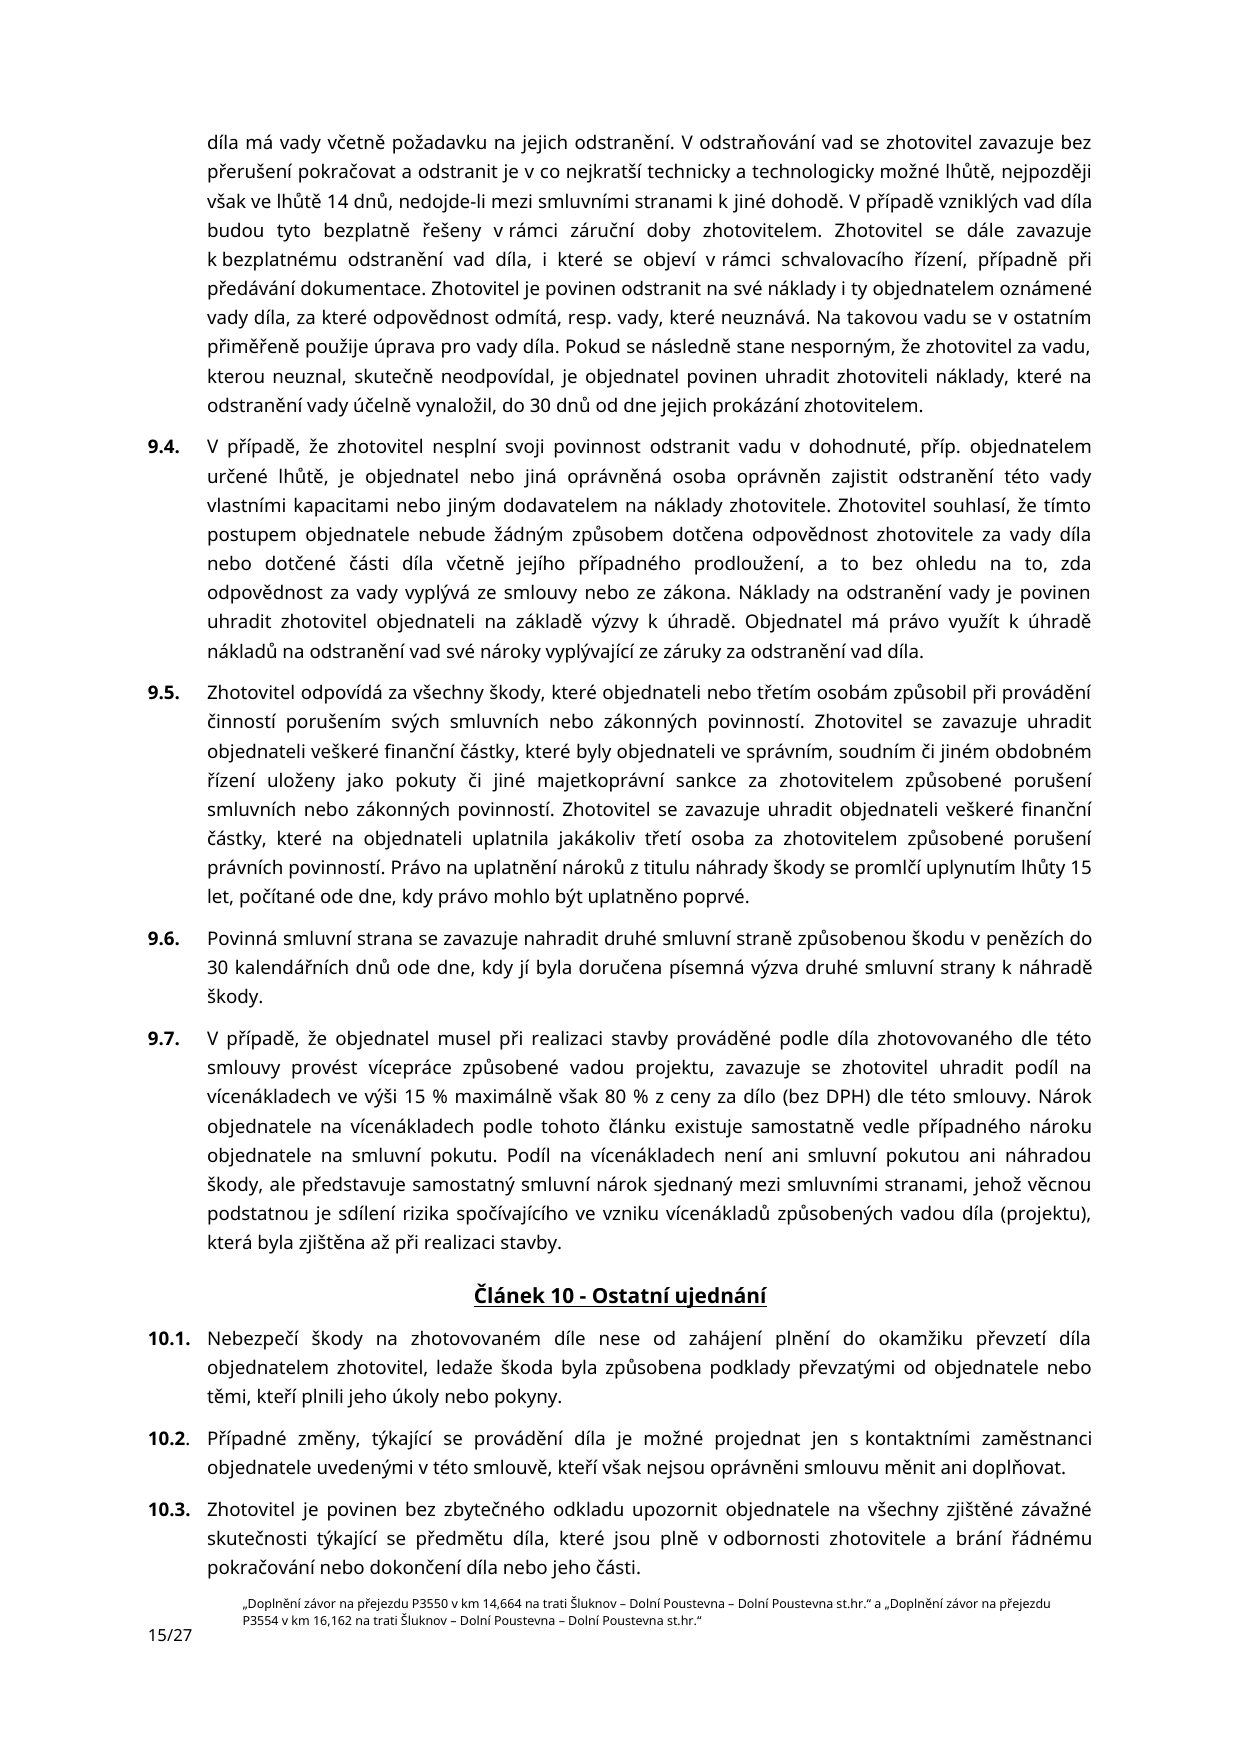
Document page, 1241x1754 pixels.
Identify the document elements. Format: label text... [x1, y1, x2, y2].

text 10.3. Zhotovitel je povinen bez zbytečného odkladu upozornit objednatele na všechny zjištěné závažné skutečnosti týkající se předmětu díla, které jsou plně v odbornosti zhotovitele a brání řádnému pokračování nebo dokončení díla nebo jeho části. [148, 1493, 1092, 1581]
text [148, 126, 1092, 418]
text 9.5. Zhotovitel odpovídá za všechny škody, které objednateli nebo třetím osobám způsobil při provádění činností porušením svých smluvních nebo zákonných povinností. Zhotovitel se zavazuje uhradit objednateli veškeré finanční částky, které byly objednateli ve správním, soudním či jiném obdobném řízení uloženy jako pokuty či jiné majetkoprávní sankce za zhotovitelem způsobené porušení smluvních nebo zákonných povinností. Zhotovitel se zavazuje uhradit objednateli veškeré finanční částky, které na objednateli uplatnila jakákoliv třetí osoba za zhotovitelem způsobené porušení právních povinností. Právo na uplatnění nároků z titulu náhrady škody se promlčí uplynutím lhůty 15 let, počítané ode dne, kdy právo mohlo být uplatněno poprvé. [148, 676, 1092, 910]
text 10.1. Nebezpečí škody na zhotovovaném díle nese od zahájení plnění do okamžiku převzetí díla objednatelem zhotovitel, ledaže škoda byla způsobena podklady převzatými od objednatele nebo těmi, kteří plnili jeho úkoly nebo pokyny. [148, 1322, 1092, 1410]
text 9.4. V případě, že zhotovitel nesplní svoji povinnost odstranit vadu v dohodnuté, příp. objednatelem určené lhůtě, je objednatel nebo jiná oprávněná osoba oprávněn zajistit odstranění této vady vlastními kapacitami nebo jiným dodavatelem na náklady zhotovitele. Zhotovitel souhlasí, že tímto postupem objednatele nebude žádným způsobem dotčena odpovědnost zhotovitele za vady díla nebo dotčené části díla včetně jejího případného prodloužení, a to bez ohledu na to, zda odpovědnost za vady vyplývá ze smlouvy nebo ze zákona. Náklady na odstranění vady je povinen uhradit zhotovitel objednateli na základě výzvy k úhradě. Objednatel má právo využít k úhradě nákladů na odstranění vad své nároky vyplývající ze záruky za odstranění vad díla. [148, 431, 1092, 664]
text 9.6. Povinná smluvní strana se zavazuje nahradit druhé smluvní straně způsobenou škodu v penězích do 30 kalendářních dnů ode dne, kdy jí byla doručena písemná výzva druhé smluvní strany k náhradě škody. [148, 922, 1092, 1010]
text 10.2. Případné změny, týkající se provádění díla je možné projednat jen s kontaktními zaměstnanci objednatele uvedenými v této smlouvě, kteří však nejsou oprávněni smlouvu měnit ani doplňovat. [148, 1422, 1092, 1481]
text 9.7. V případě, že objednatel musel při realizaci stavby prováděné podle díla zhotovovaného dle této smlouvy provést vícepráce způsobené vadou projektu, zavazuje se zhotovitel uhradit podíl na vícenákladech ve výši 15 % maximálně však 80 % z ceny za dílo (bez DPH) dle této smlouvy. Nárok objednatele na vícenákladech podle tohoto článku existuje samostatně vedle případného nároku objednatele na smluvní pokutu. Podíl na vícenákladech není ani smluvní pokutou ani náhradou škody, ale představuje samostatný smluvní nárok sjednaný mezi smluvními stranami, jehož věcnou podstatnou je sdílení rizika spočívajícího ve vzniku vícenákladů způsobených vadou díla (projektu), která byla zjištěna až při realizaci stavby. [148, 1022, 1092, 1256]
subtitle Článek 10 - Ostatní ujednání [148, 1281, 1092, 1310]
